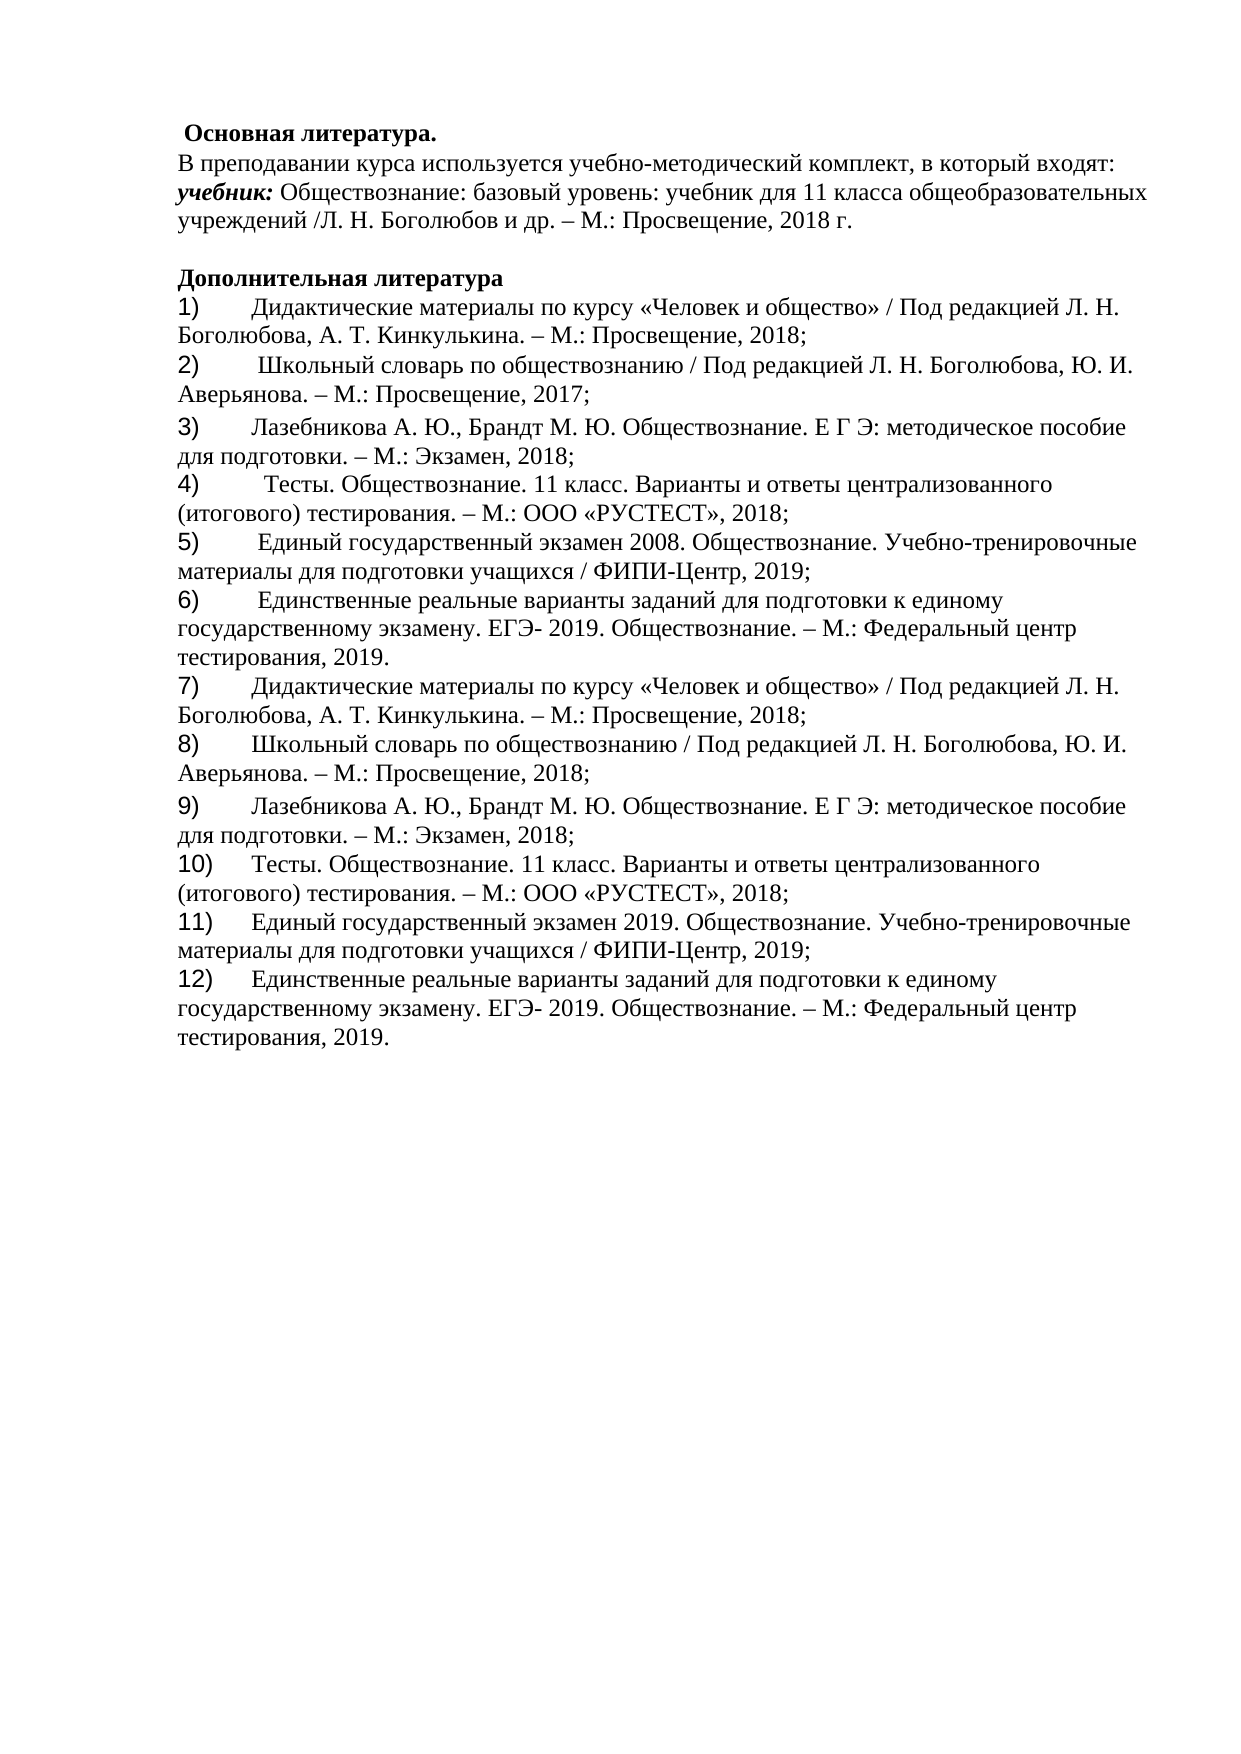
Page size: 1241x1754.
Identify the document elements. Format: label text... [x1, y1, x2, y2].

list Лазебникова А. Ю., Брандт М. Ю. Обществознание. Е Г Э: методическое пособие для подготовки. – М.: Экзамен, 2018; [177, 791, 1152, 849]
list Единый государственный экзамен 2019. Обществознание. Учебно-тренировочные материалы для подготовки учащихся / ФИПИ-Центр, 2019; [177, 906, 1152, 964]
list Единственные реальные варианты заданий для подготовки к единому государственному экзамену. ЕГЭ- 2019. Обществознание. – М.: Федеральный центр тестирования, 2019. [177, 585, 1152, 671]
list Школьный словарь по обществознанию / Под редакцией Л. Н. Боголюбова, Ю. И. Аверьянова. – М.: Просвещение, 2018; [177, 729, 1152, 787]
list Тесты. Обществознание. 11 класс. Варианты и ответы централизованного (итогового) тестирования. – М.: ООО «РУСТЕСТ», 2018; [177, 469, 1152, 527]
list Единственные реальные варианты заданий для подготовки к единому государственному экзамену. ЕГЭ- 2019. Обществознание. – М.: Федеральный центр тестирования, 2019. [177, 964, 1152, 1050]
list Дидактические материалы по курсу «Человек и общество» / Под редакцией Л. Н. Боголюбова, А. Т. Кинкулькина. – М.: Просвещение, 2018; [177, 292, 1152, 349]
list Тесты. Обществознание. 11 класс. Варианты и ответы централизованного (итогового) тестирования. – М.: ООО «РУСТЕСТ», 2018; [177, 849, 1152, 906]
list Школьный словарь по обществознанию / Под редакцией Л. Н. Боголюбова, Ю. И. Аверьянова. – М.: Просвещение, 2017; [177, 350, 1152, 407]
text Основная литература. [177, 118, 1152, 147]
text В преподавании курса используется учебно-методический комплект, в который входят: учебник: Обществознание: базовый уровень: учебник для 11 класса общеобразовательных учреждений /Л. Н. Боголюбов и др. – М.: Просвещение, 2018 г. [177, 148, 1152, 234]
list Лазебникова А. Ю., Брандт М. Ю. Обществознание. Е Г Э: методическое пособие для подготовки. – М.: Экзамен, 2018; [177, 412, 1152, 469]
list Единый государственный экзамен 2008. Обществознание. Учебно-тренировочные материалы для подготовки учащихся / ФИПИ-Центр, 2019; [177, 527, 1152, 585]
list Дидактические материалы по курсу «Человек и общество» / Под редакцией Л. Н. Боголюбова, А. Т. Кинкулькина. – М.: Просвещение, 2018; [177, 671, 1152, 729]
text Дополнительная литература [177, 263, 1152, 292]
